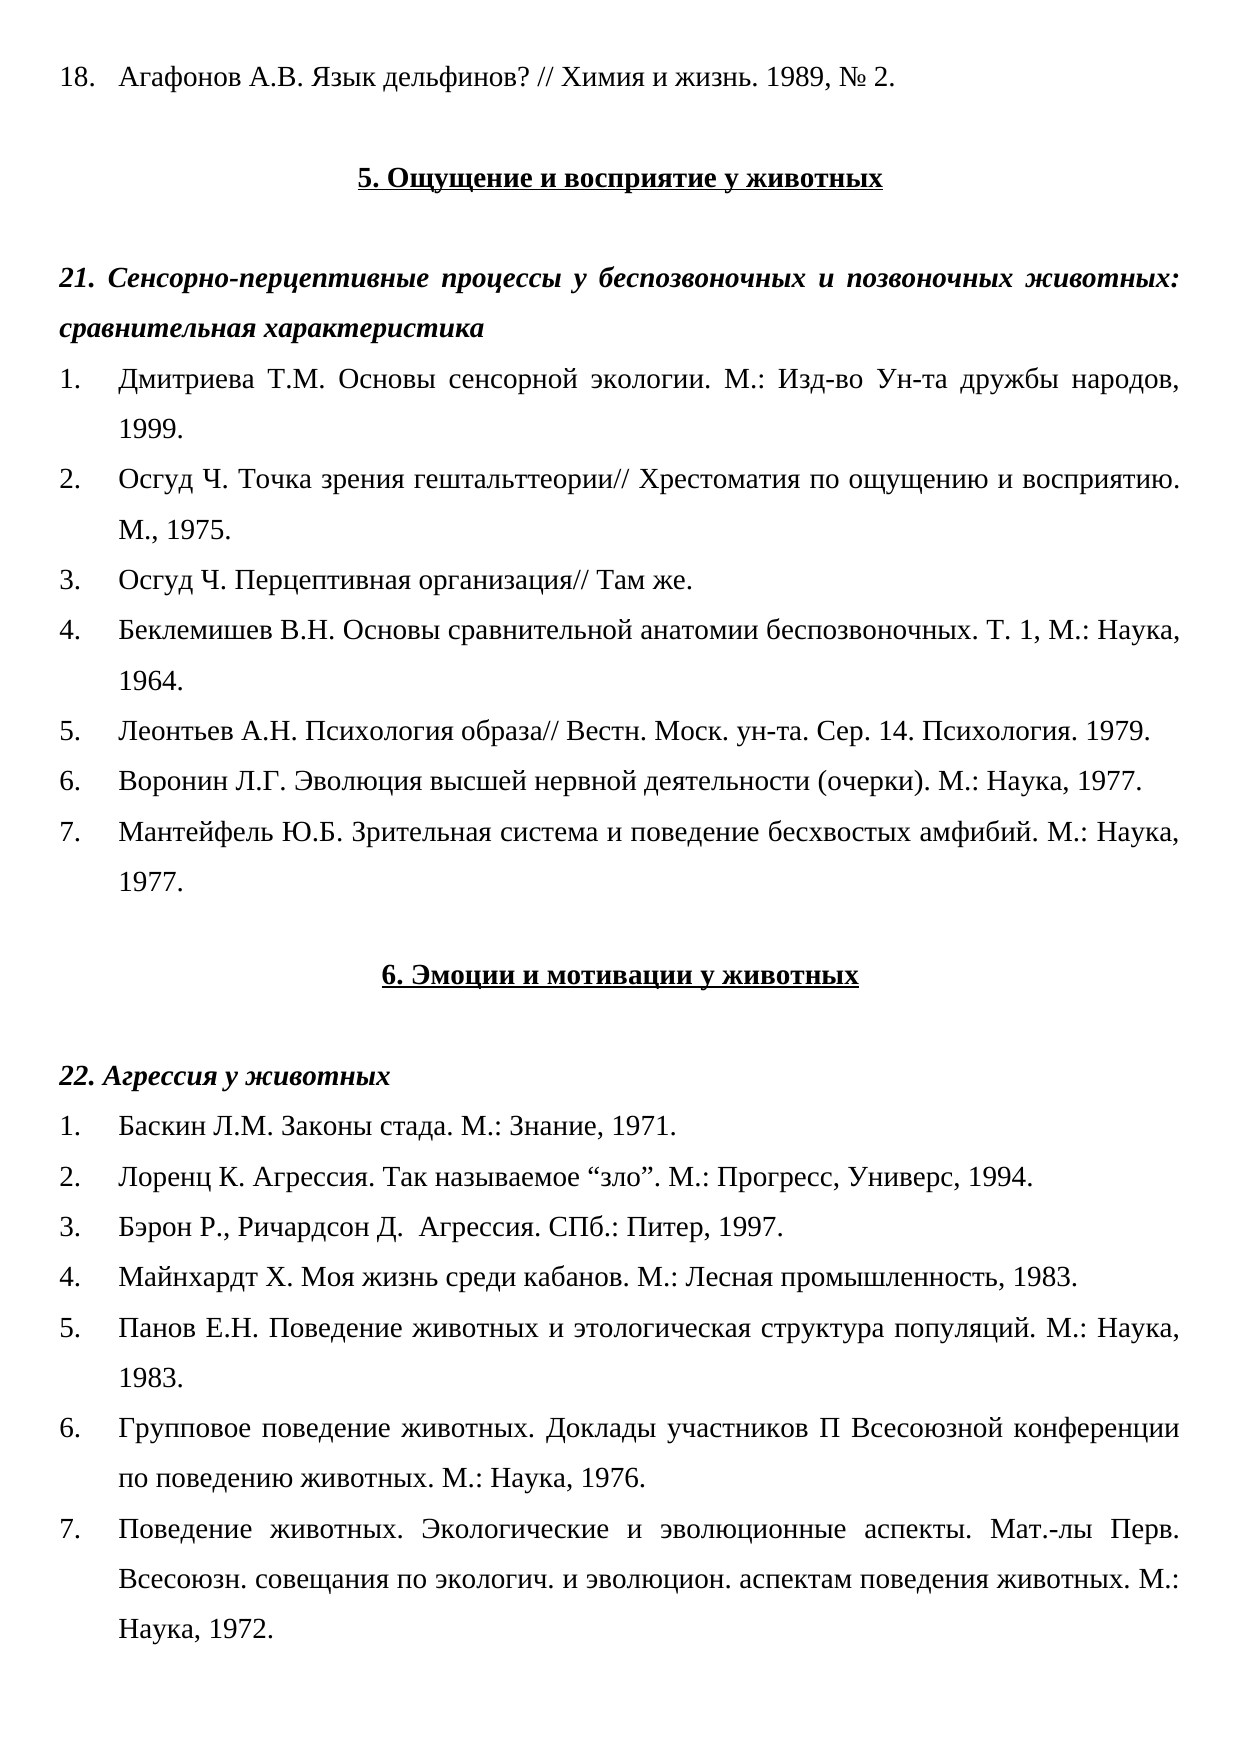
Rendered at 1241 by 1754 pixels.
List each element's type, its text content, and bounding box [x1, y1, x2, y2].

list Лоренц К. Агрессия. Так называемое “зло”. М.: Прогресс, Универс, 1994. [59, 1159, 1181, 1192]
text 5. Ощущение и восприятие у животных [59, 160, 1181, 193]
list Леонтьев А.Н. Психология образа// Вестн. Моск. ун-та. Сер. 14. Психология. 1979. [59, 713, 1181, 747]
list Панов Е.Н. Поведение животных и этологическая структура популяций. М.: Наука, 1983. [59, 1310, 1181, 1393]
text 6. Эмоции и мотивации у животных [59, 957, 1181, 991]
list Групповое поведение животных. Доклады участников П Всесоюзной конференции по поведению животных. М.: Наука, 1976. [59, 1410, 1181, 1494]
list Дмитриева Т.М. Основы сенсорной экологии. М.: Изд-во Ун-та дружбы народов, 1999. [59, 361, 1181, 445]
list Баскин Л.М. Законы стада. М.: Знание, 1971. [59, 1108, 1181, 1142]
list Агафонов А.В. Язык дельфинов? // Химия и жизнь. 1989, № 2. [59, 59, 1181, 93]
text 22. Агрессия у животных [59, 1058, 1181, 1092]
list Воронин Л.Г. Эволюция высшей нервной деятельности (очерки). М.: Наука, 1977. [59, 763, 1181, 797]
text 21. Сенсорно-перцептивные процессы у беспозвоночных и позвоночных животных: сравнительная характеристика [59, 260, 1181, 344]
list Осгуд Ч. Перцептивная организация// Там же. [59, 562, 1181, 596]
list Беклемишев В.Н. Основы сравнительной анатомии беспозвоночных. Т. .: Наука, 1964. [59, 612, 1181, 696]
list Майнхардт Х. Моя жизнь среди кабанов. М.: Лесная промышленность, 1983. [59, 1259, 1181, 1293]
list Поведение животных. Экологические и эволюционные аспекты. Мат.-лы Перв. Всесоюзн. совещания по экологич. и эволюцион. аспектам поведения животных. М.: Наука, 1972. [59, 1511, 1181, 1645]
list Мантейфель Ю.Б. Зрительная система и поведение бесхвостых амфибий. М.: Наука, 1977. [59, 814, 1181, 898]
list Бэрон Р., Ричардсон Д. Агрессия. СПб.: Питер, 1997. [59, 1209, 1181, 1243]
list Осгуд Ч. Точка зрения гештальттеории// Хрестоматия по ощущению и восприятию. М., 1975. [59, 462, 1181, 545]
